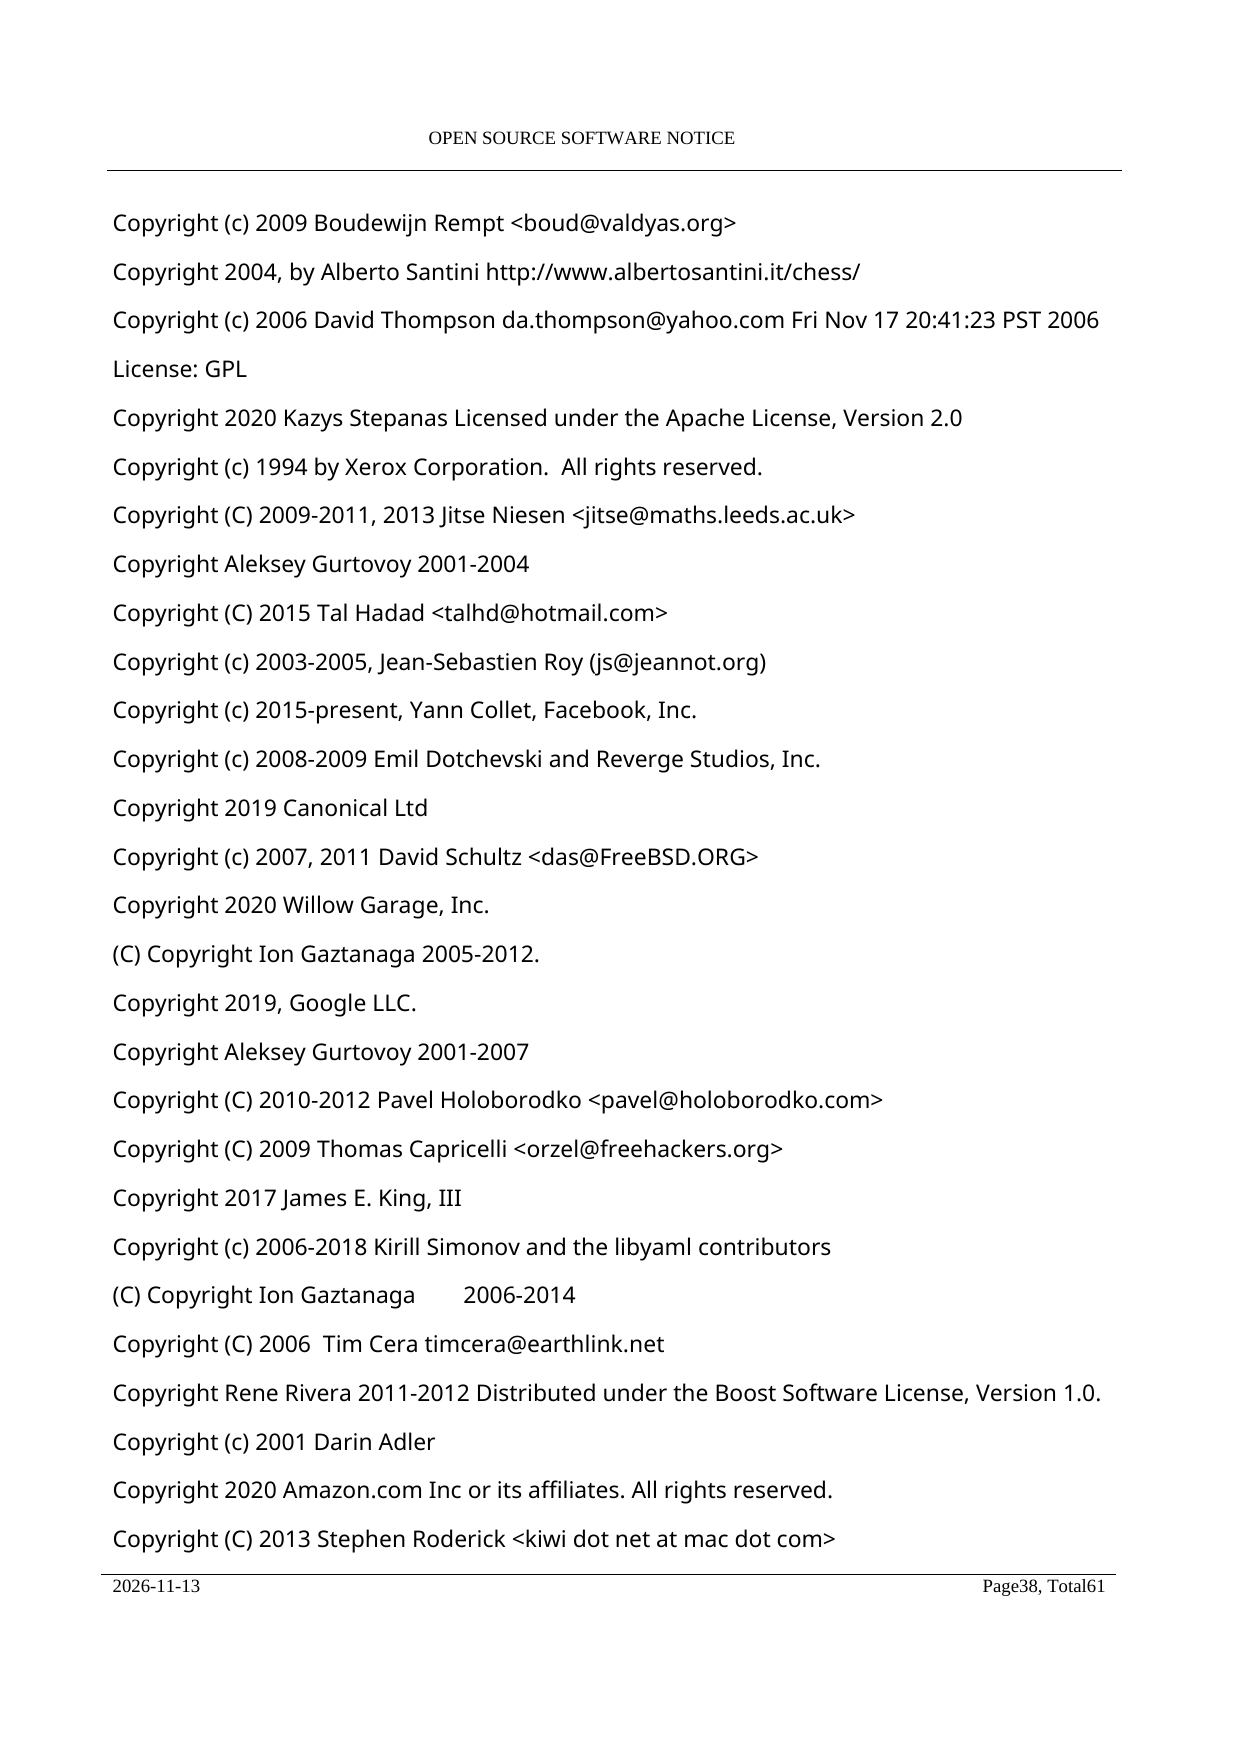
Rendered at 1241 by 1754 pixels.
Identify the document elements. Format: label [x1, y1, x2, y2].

text [112, 206, 1128, 1555]
